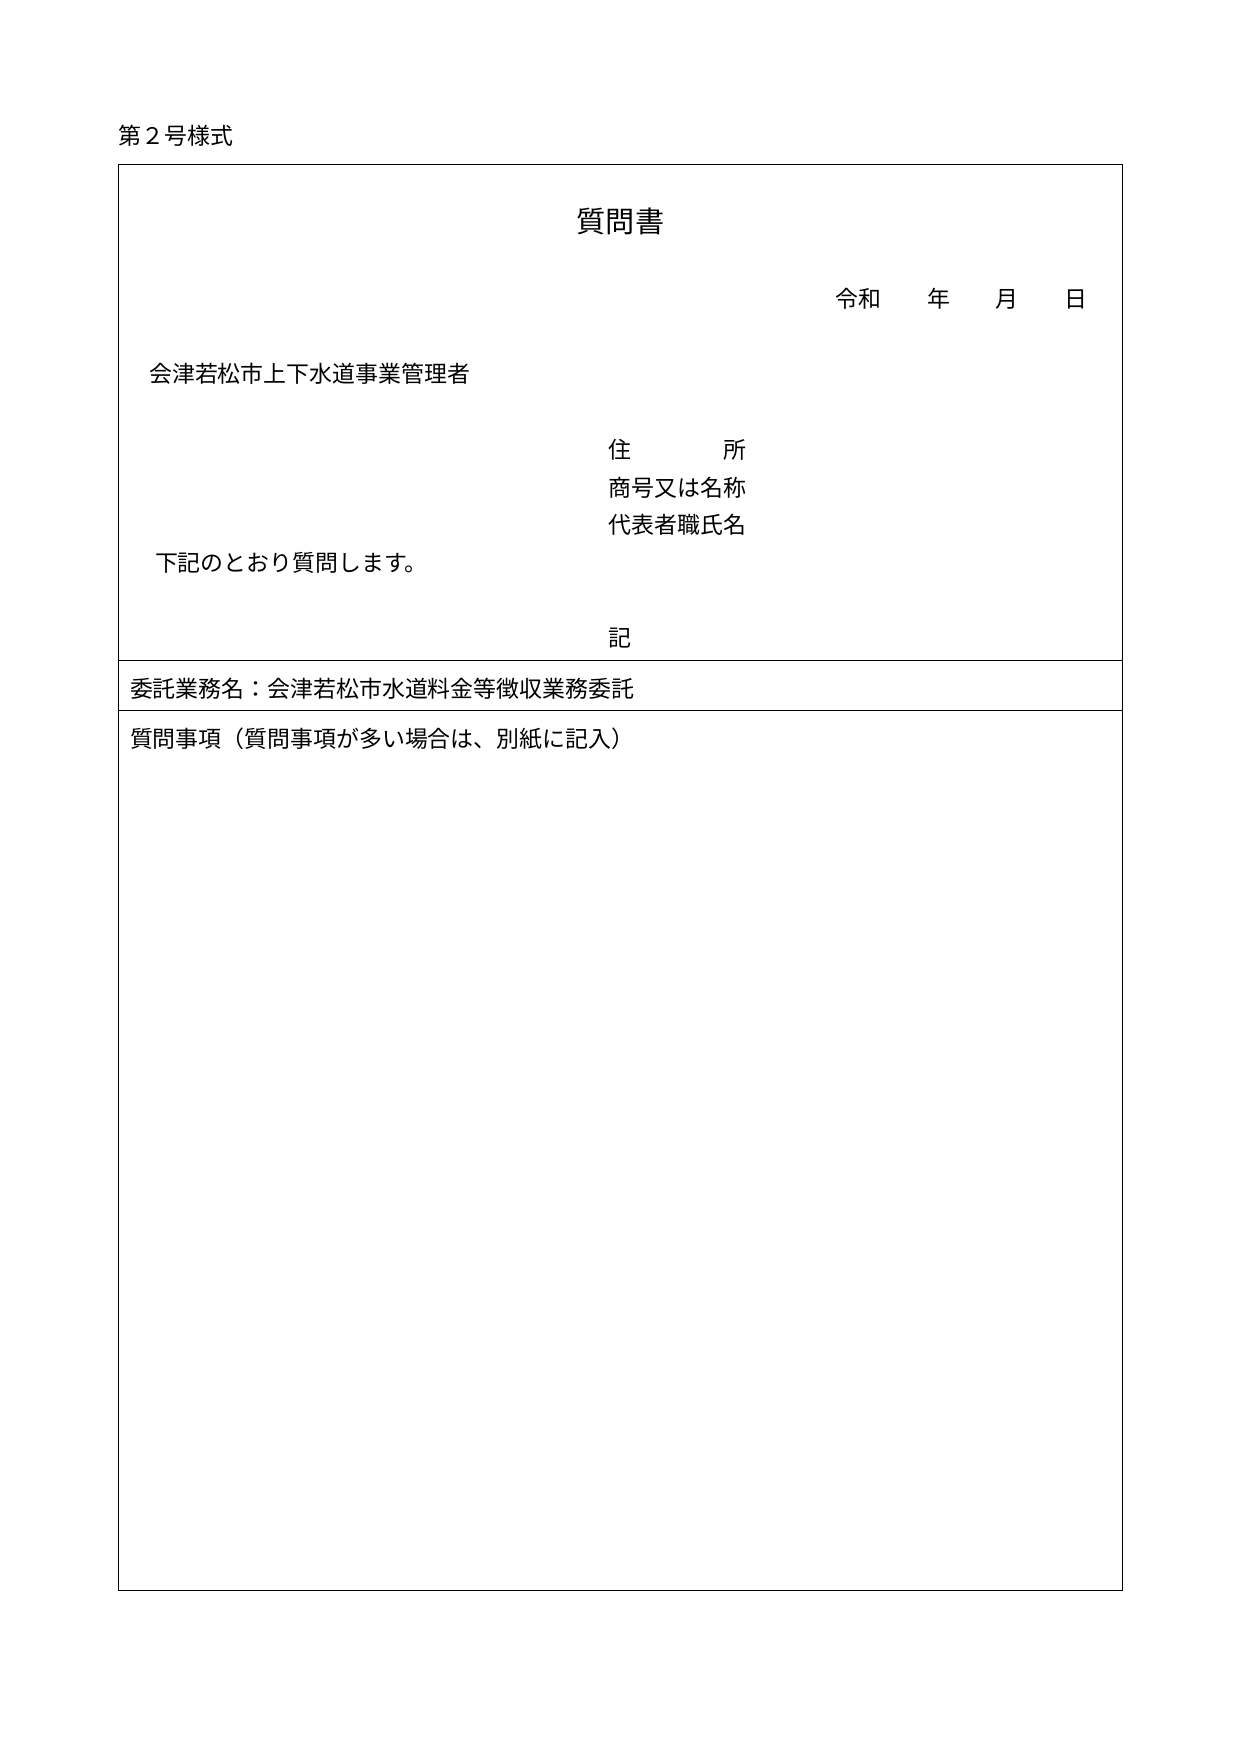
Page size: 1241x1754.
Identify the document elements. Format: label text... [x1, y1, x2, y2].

table_cell 質問事項（質問事項が多い場合は、別紙に記入） [119, 711, 1122, 1590]
table_header 質問書 令和 年 月 日 会津若松市上下水道事業管理者 住 所 商号又は名称 代表者職氏名 下記のとおり質問します。 記 [119, 165, 1122, 660]
text 第２号様式 [118, 118, 1122, 151]
table_cell 委託業務名：会津若松市水道料金等徴収業務委託 [119, 661, 1122, 710]
